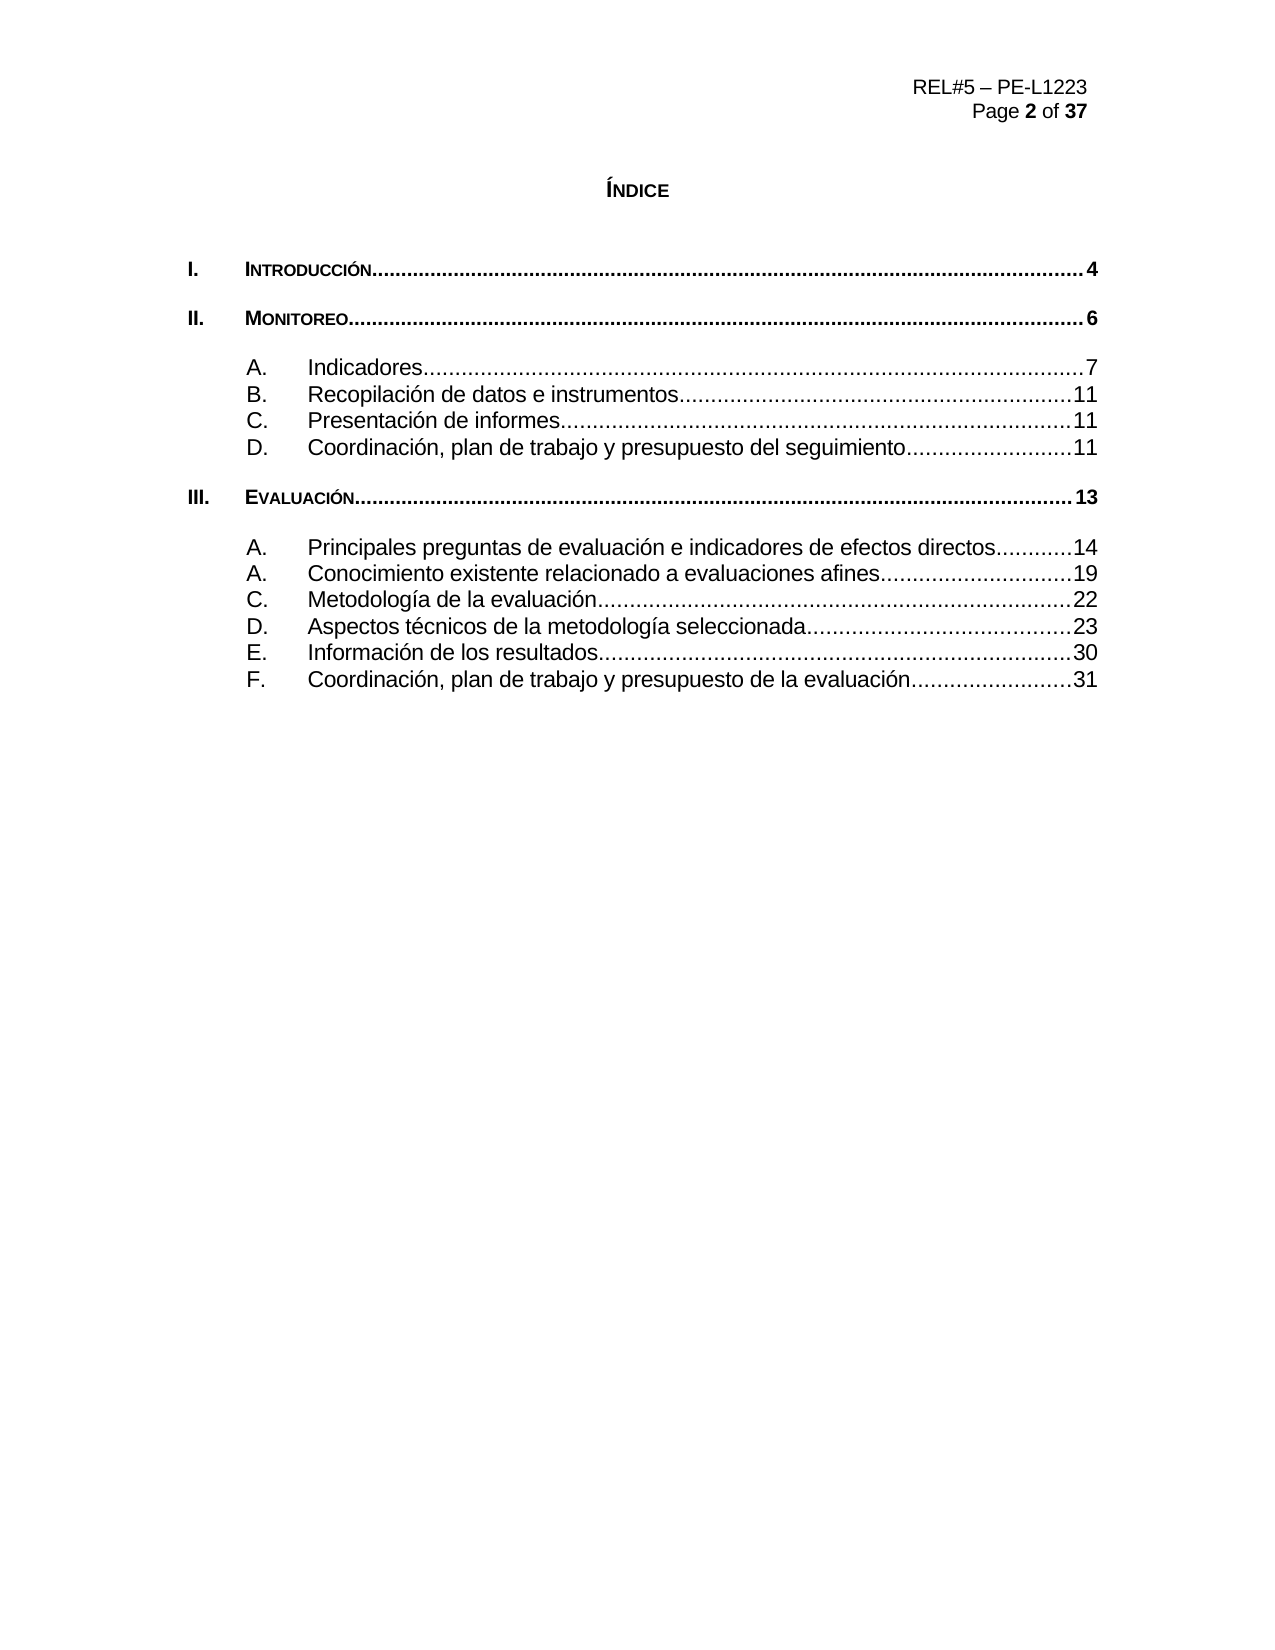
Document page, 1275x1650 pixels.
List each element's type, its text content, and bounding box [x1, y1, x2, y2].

text C. Metodología de la evaluación 22 [246, 586, 1087, 613]
text E. Información de los resultados 30 [246, 639, 1087, 666]
text A. Principales preguntas de evaluación e indicadores de efectos directos 14 [246, 534, 1087, 560]
text I. Introducción 4 [187, 256, 1087, 280]
text III. Evaluación 13 [187, 485, 1087, 509]
text F. Coordinación, plan de trabajo y presupuesto de la evaluación 31 [246, 666, 1087, 692]
text D. Aspectos técnicos de la metodología seleccionada 23 [246, 613, 1087, 639]
text II. Monitoreo 6 [187, 305, 1087, 329]
text B. Recopilación de datos e instrumentos 11 [246, 381, 1087, 407]
text A. Conocimiento existente relacionado a evaluaciones afines 19 [246, 560, 1087, 586]
text A. Indicadores 7 [246, 354, 1087, 381]
text C. Presentación de informes 11 [246, 407, 1087, 433]
list Índice [187, 176, 1087, 203]
text D. Coordinación, plan de trabajo y presupuesto del seguimiento 11 [246, 433, 1087, 460]
